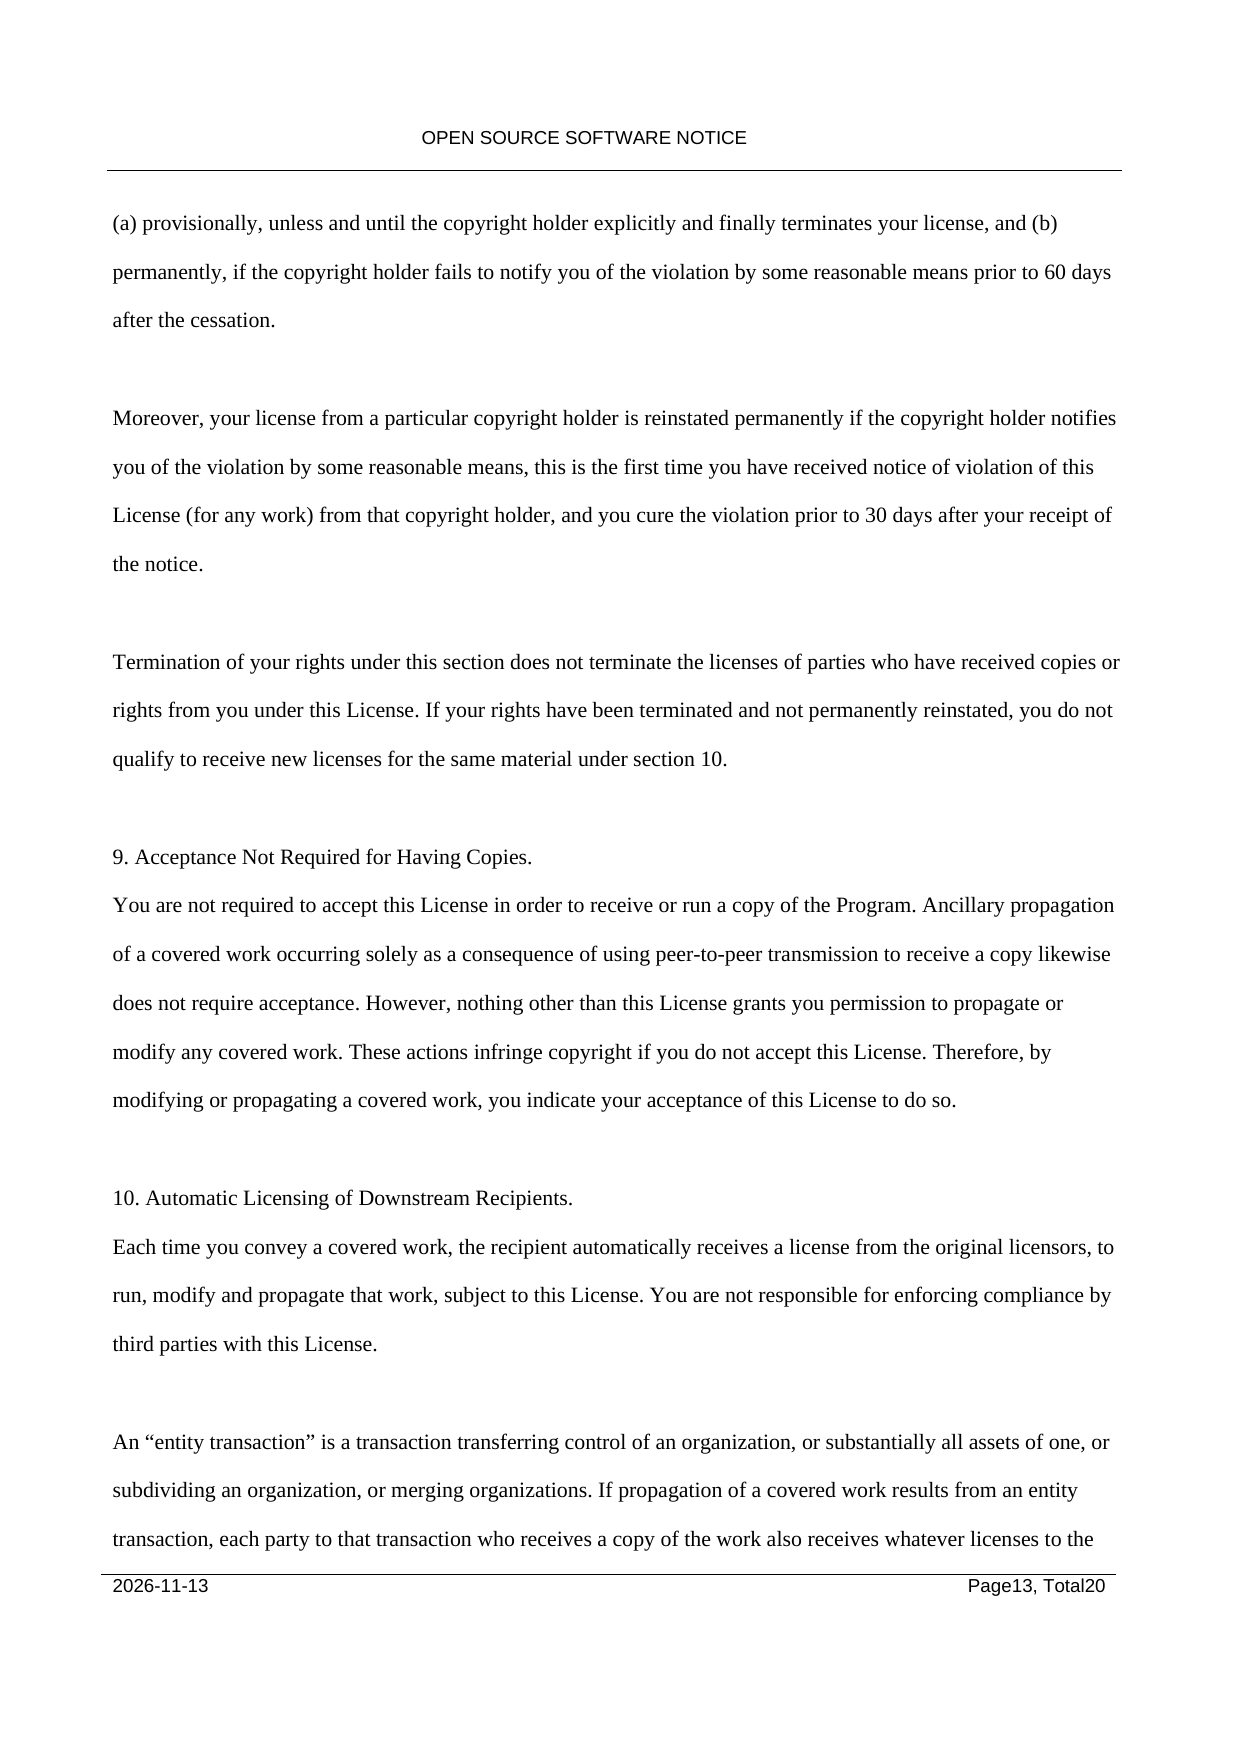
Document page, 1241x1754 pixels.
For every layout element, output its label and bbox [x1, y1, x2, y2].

text [112, 206, 1128, 1555]
